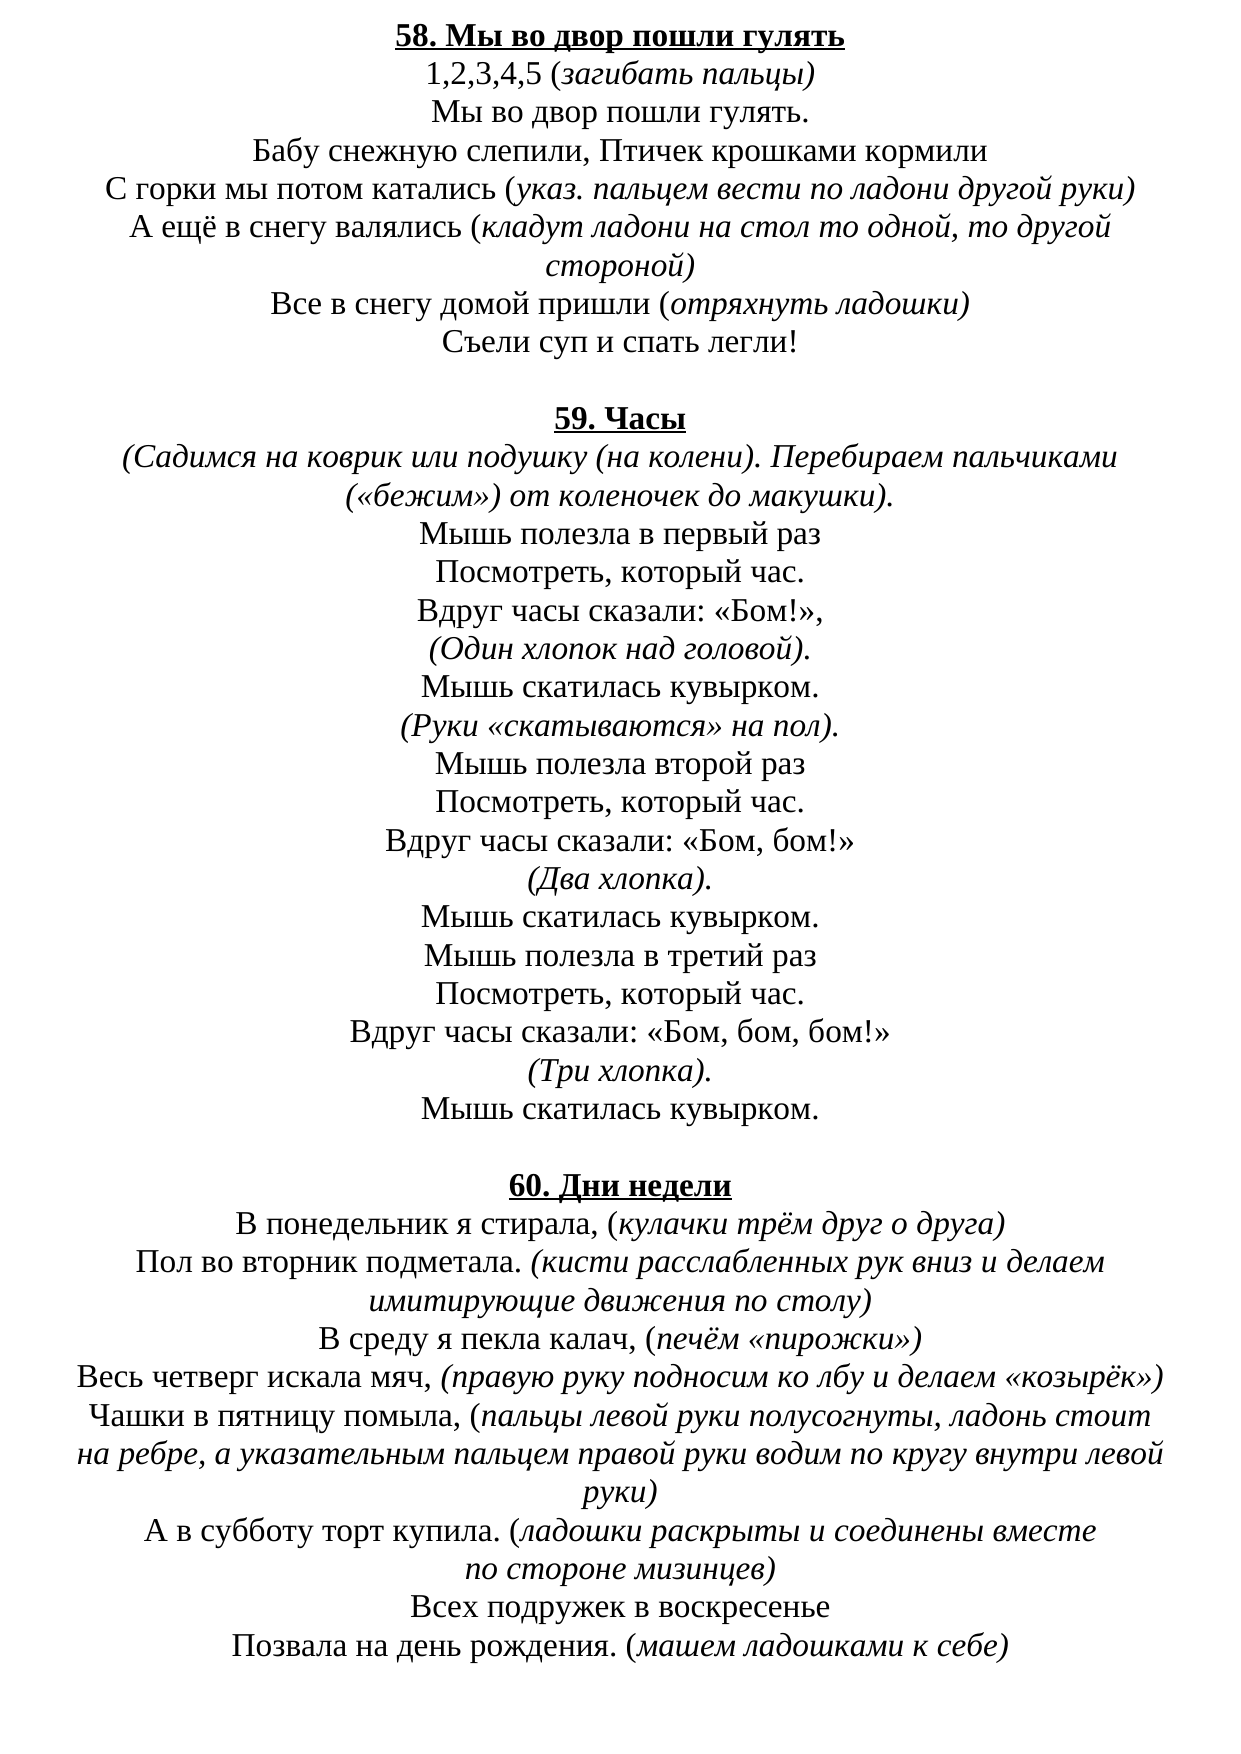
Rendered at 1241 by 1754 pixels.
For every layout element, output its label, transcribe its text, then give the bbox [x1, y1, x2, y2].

text Мышь полезла в третий раз [59, 935, 1181, 973]
text А в субботу торт купила. (ладошки раскрыты и соединены вместе по стороне мизинцев) [59, 1510, 1181, 1586]
text Всех подружек в воскресенье [59, 1586, 1181, 1625]
text Мышь скатилась кувырком. [59, 1088, 1181, 1126]
text (Садимся на коврик или подушку (на колени). Перебираем пальчиками («бежим») от коленочек до макушки). [59, 436, 1181, 513]
text (Три хлопка). [59, 1050, 1181, 1088]
text Вдруг часы сказали: «Бом, бом!» [59, 820, 1181, 858]
text Вдруг часы сказали: «Бом!», [59, 590, 1181, 628]
text Мы во двор пошли гулять. [59, 91, 1181, 130]
text В среду я пекла калач, (печём «пирожки») [59, 1318, 1181, 1356]
text Чашки в пятницу помыла, (пальцы левой руки полусогнуты, ладонь стоит на ребре, а указательным пальцем правой руки водим по кругу внутри левой руки) [59, 1395, 1181, 1510]
text Вдруг часы сказали: «Бом, бом, бом!» [59, 1011, 1181, 1050]
text А ещё в снегу валялись (кладут ладони на стол то одной, то другой стороной) [59, 206, 1181, 283]
text С горки мы потом катались (указ. пальцем вести по ладони другой руки) [59, 168, 1181, 206]
text 1,2,3,4,5 (загибать пальцы) [59, 53, 1181, 91]
text Посмотреть, который час. [59, 973, 1181, 1011]
text Весь четверг искала мяч, (правую руку подносим ко лбу и делаем «козырёк») [59, 1356, 1181, 1395]
text (Один хлопок над головой). [59, 628, 1181, 666]
text Пол во вторник подметала. (кисти расслабленных рук вниз и делаем имитирующие движения по столу) [59, 1241, 1181, 1318]
text Мышь полезла в первый раз [59, 513, 1181, 551]
text В понедельник я стирала, (кулачки трём друг о друга) [59, 1203, 1181, 1241]
text Посмотреть, который час. [59, 551, 1181, 590]
text 58. Мы во двор пошли гулять [59, 15, 1181, 53]
text 60. Дни недели [59, 1165, 1181, 1203]
text Съели суп и спать легли! [59, 321, 1181, 360]
text (Два хлопка). [59, 858, 1181, 896]
text Посмотреть, который час. [59, 781, 1181, 820]
text (Руки «скатываются» на пол). [59, 705, 1181, 743]
text Мышь скатилась кувырком. [59, 896, 1181, 935]
text Мышь полезла второй раз [59, 743, 1181, 781]
text 59. Часы [59, 398, 1181, 436]
text Бабу снежную слепили, Птичек крошками кормили [59, 130, 1181, 168]
text Позвала на день рождения. (машем ладошками к себе) [59, 1625, 1181, 1663]
text Мышь скатилась кувырком. [59, 666, 1181, 705]
text Все в снегу домой пришли (отряхнуть ладошки) [59, 283, 1181, 321]
